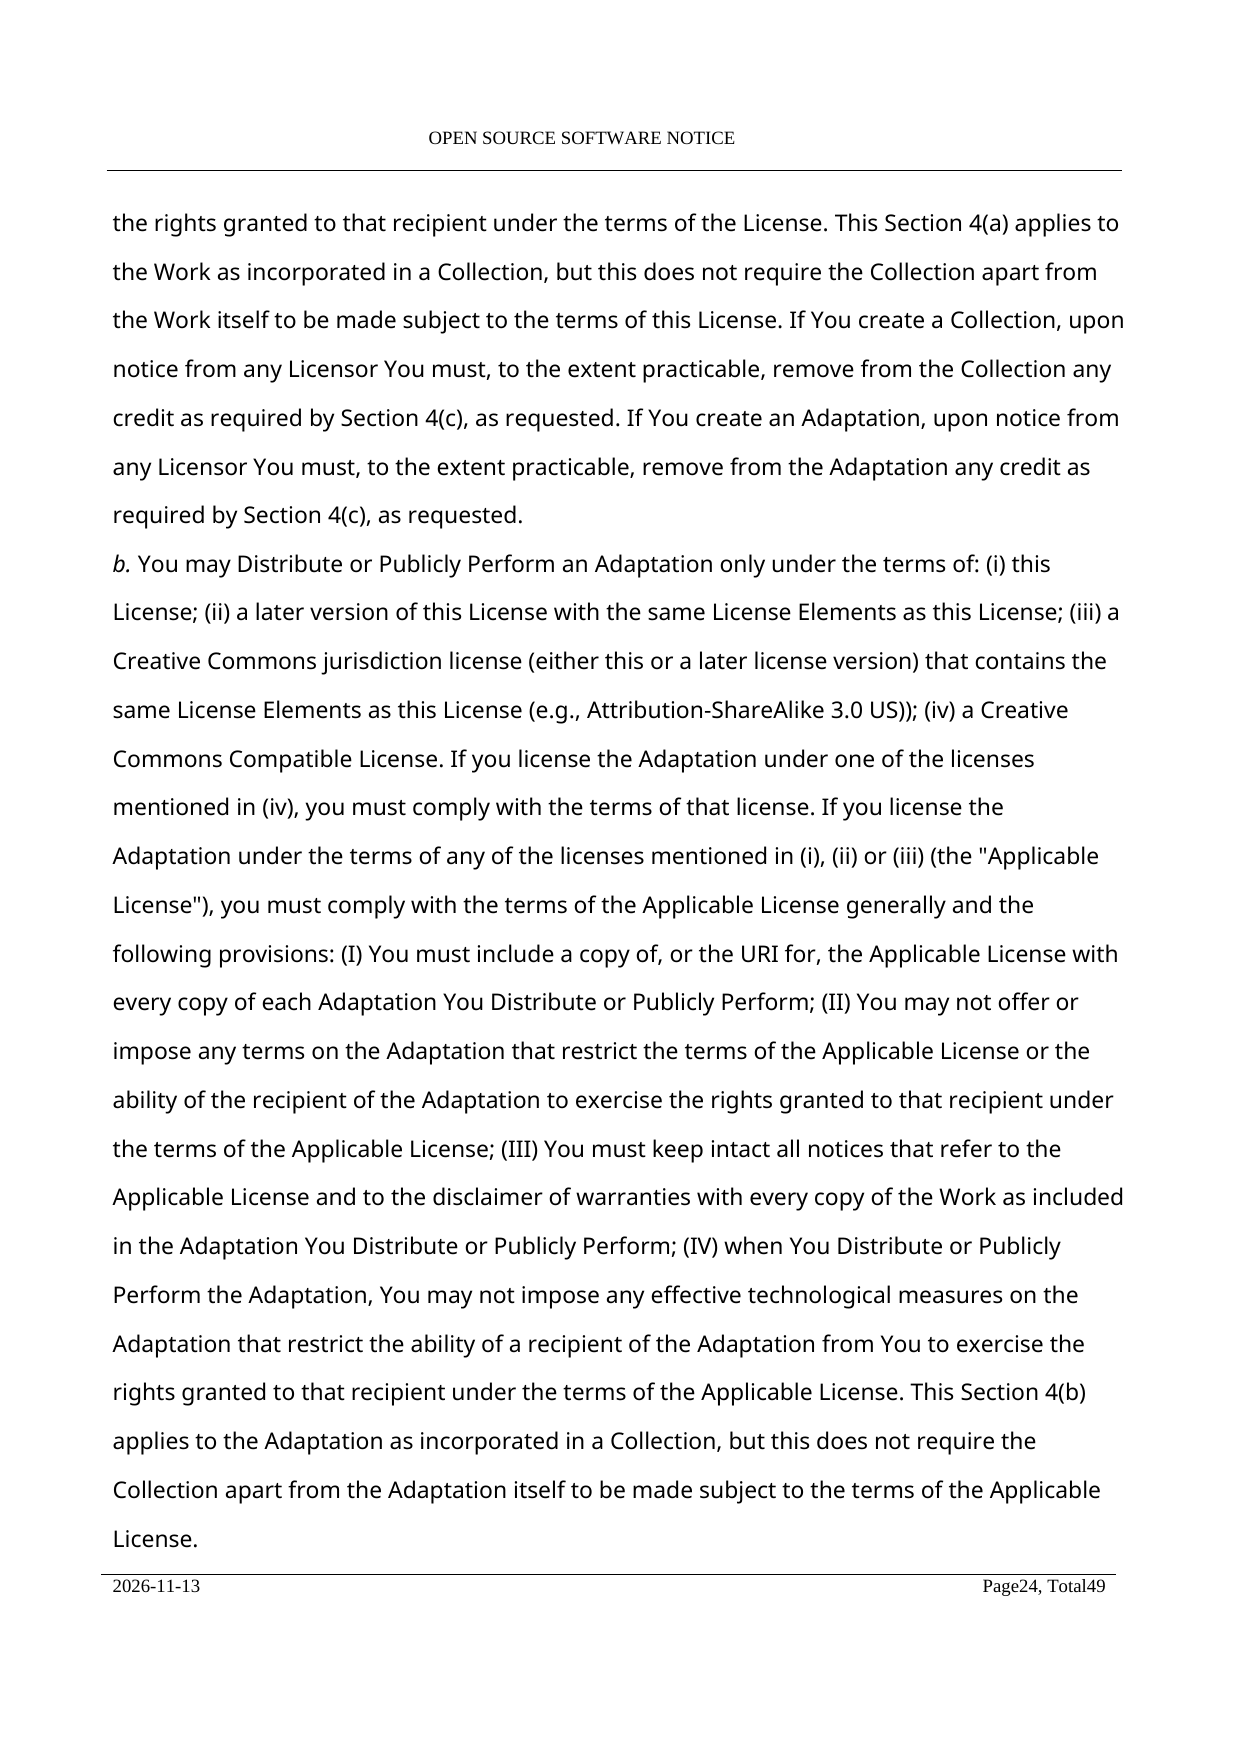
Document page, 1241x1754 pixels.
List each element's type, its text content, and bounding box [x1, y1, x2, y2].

text b. You may Distribute or Publicly Perform an Adaptation only under the terms of: (i) this License; (ii) a later version of this License with the same License Elements as this License; (iii) a Creative Commons jurisdiction license (either this or a later license version) that contains the same License Elements as this License (e.g., Attribution-ShareAlike 3.0 US)); (iv) a Creative Commons Compatible License. If you license the Adaptation under one of the licenses mentioned in (iv), you must comply with the terms of that license. If you license the Adaptation under the terms of any of the licenses mentioned in (i), (ii) or (iii) (the "Applicable License"), you must comply with the terms of the Applicable License generally and the following provisions: (I) You must include a copy of, or the URI for, the Applicable License with every copy of each Adaptation You Distribute or Publicly Perform; (II) You may not offer or impose any terms on the Adaptation that restrict the terms of the Applicable License or the ability of the recipient of the Adaptation to exercise the rights granted to that recipient under the terms of the Applicable License; (III) You must keep intact all notices that refer to the Applicable License and to the disclaimer of warranties with every copy of the Work as included in the Adaptation You Distribute or Publicly Perform; (IV) when You Distribute or Publicly Perform the Adaptation, You may not impose any effective technological measures on the Adaptation that restrict the ability of a recipient of the Adaptation from You to exercise the rights granted to that recipient under the terms of the Applicable License. This Section 4(b) applies to the Adaptation as incorporated in a Collection, but this does not require the Collection apart from the Adaptation itself to be made subject to the terms of the Applicable License. [112, 547, 1128, 1554]
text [112, 206, 1128, 531]
